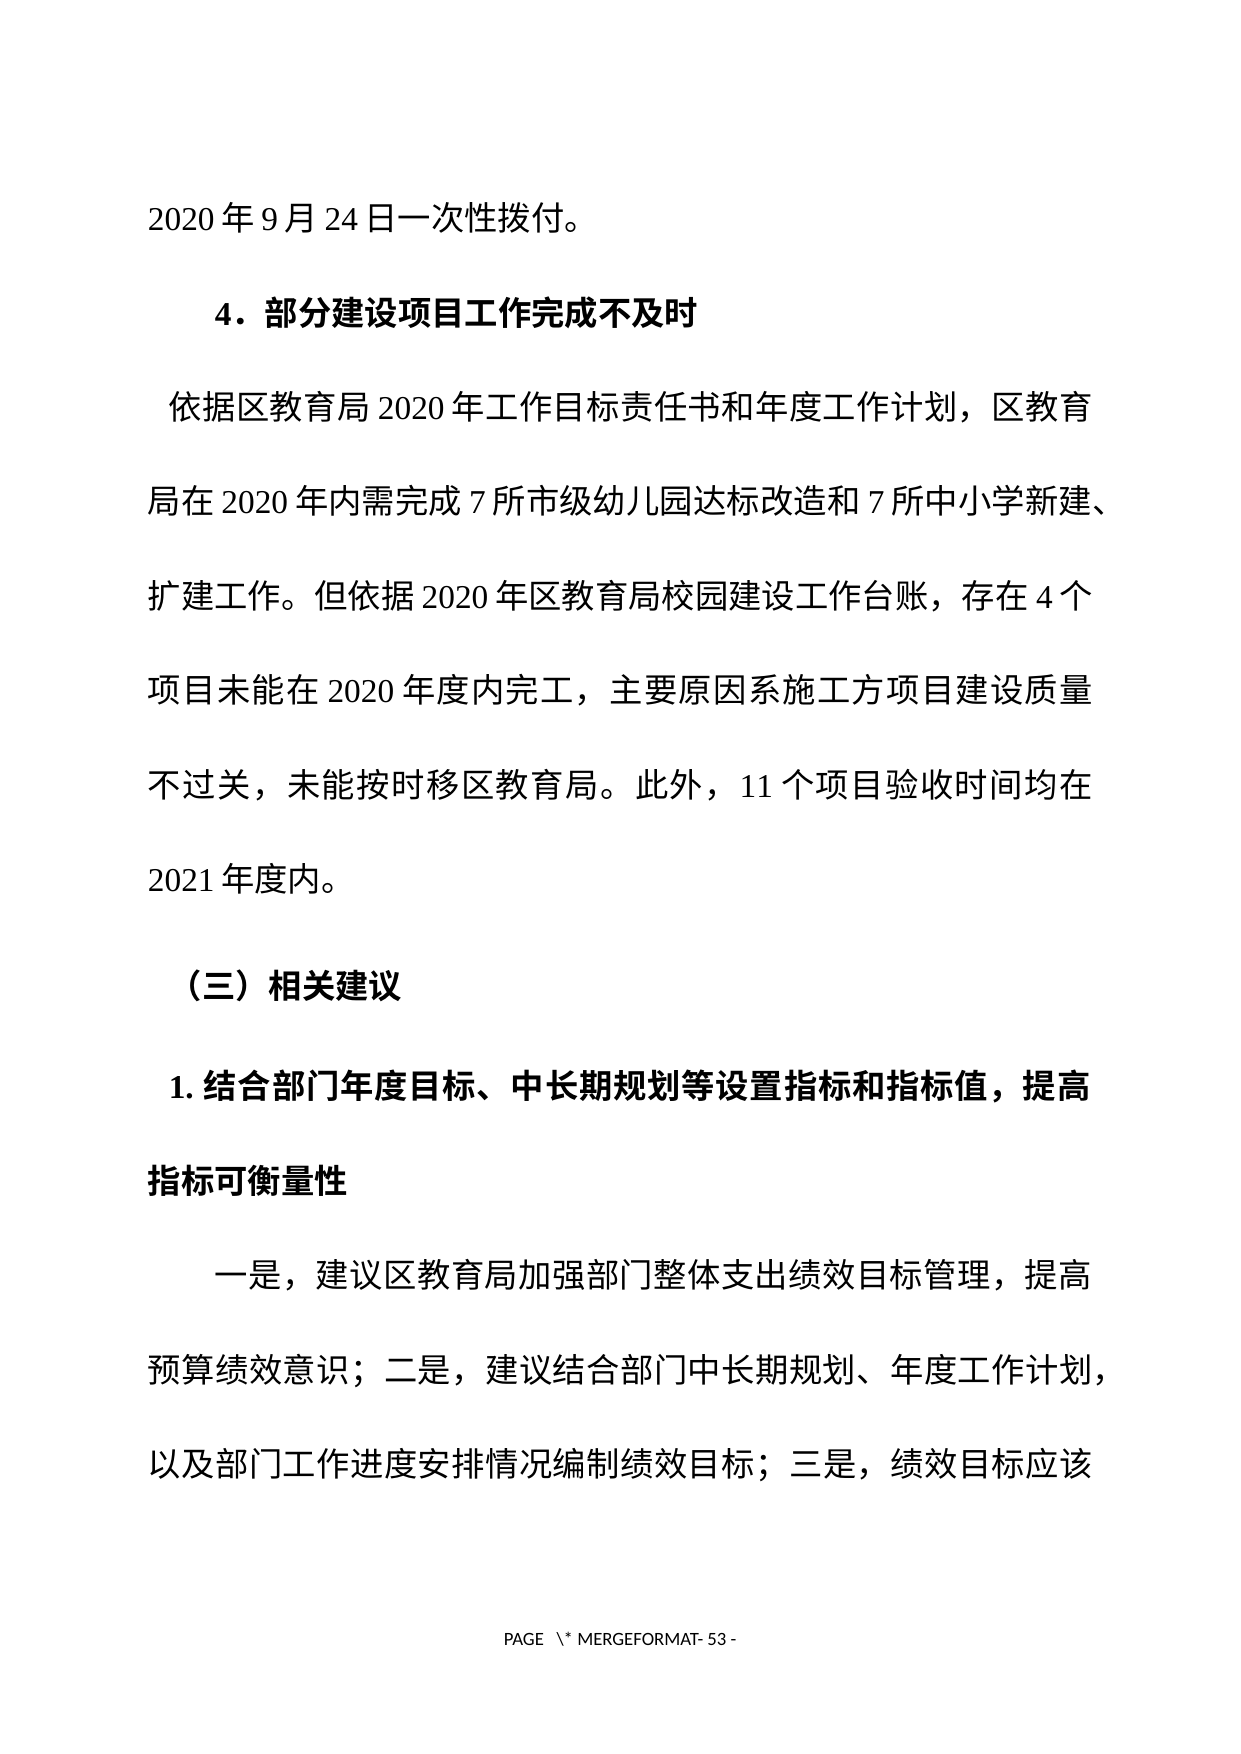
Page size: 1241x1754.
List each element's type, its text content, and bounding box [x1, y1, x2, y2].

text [148, 169, 1093, 263]
list 4．部分建设项目工作完成不及时 [148, 263, 1093, 358]
text 1. 结合部门年度目标、中长期规划等设置指标和指标值，提高指标可衡量性 [148, 1037, 1093, 1226]
subtitle （三）相关建议 [148, 937, 1093, 1031]
text 依据区教育局2020年工作目标责任书和年度工作计划，区教育局在2020年内需完成7所市级幼儿园达标改造和7所中小学新建、扩建工作。但依据2020年区教育局校园建设工作台账，存在4个项目未能在2020年度内完工，主要原因系施工方项目建设质量不过关，未能按时移区教育局。此外，11个项目验收时间均在2021年度内。 [148, 358, 1093, 924]
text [148, 1226, 1093, 1509]
